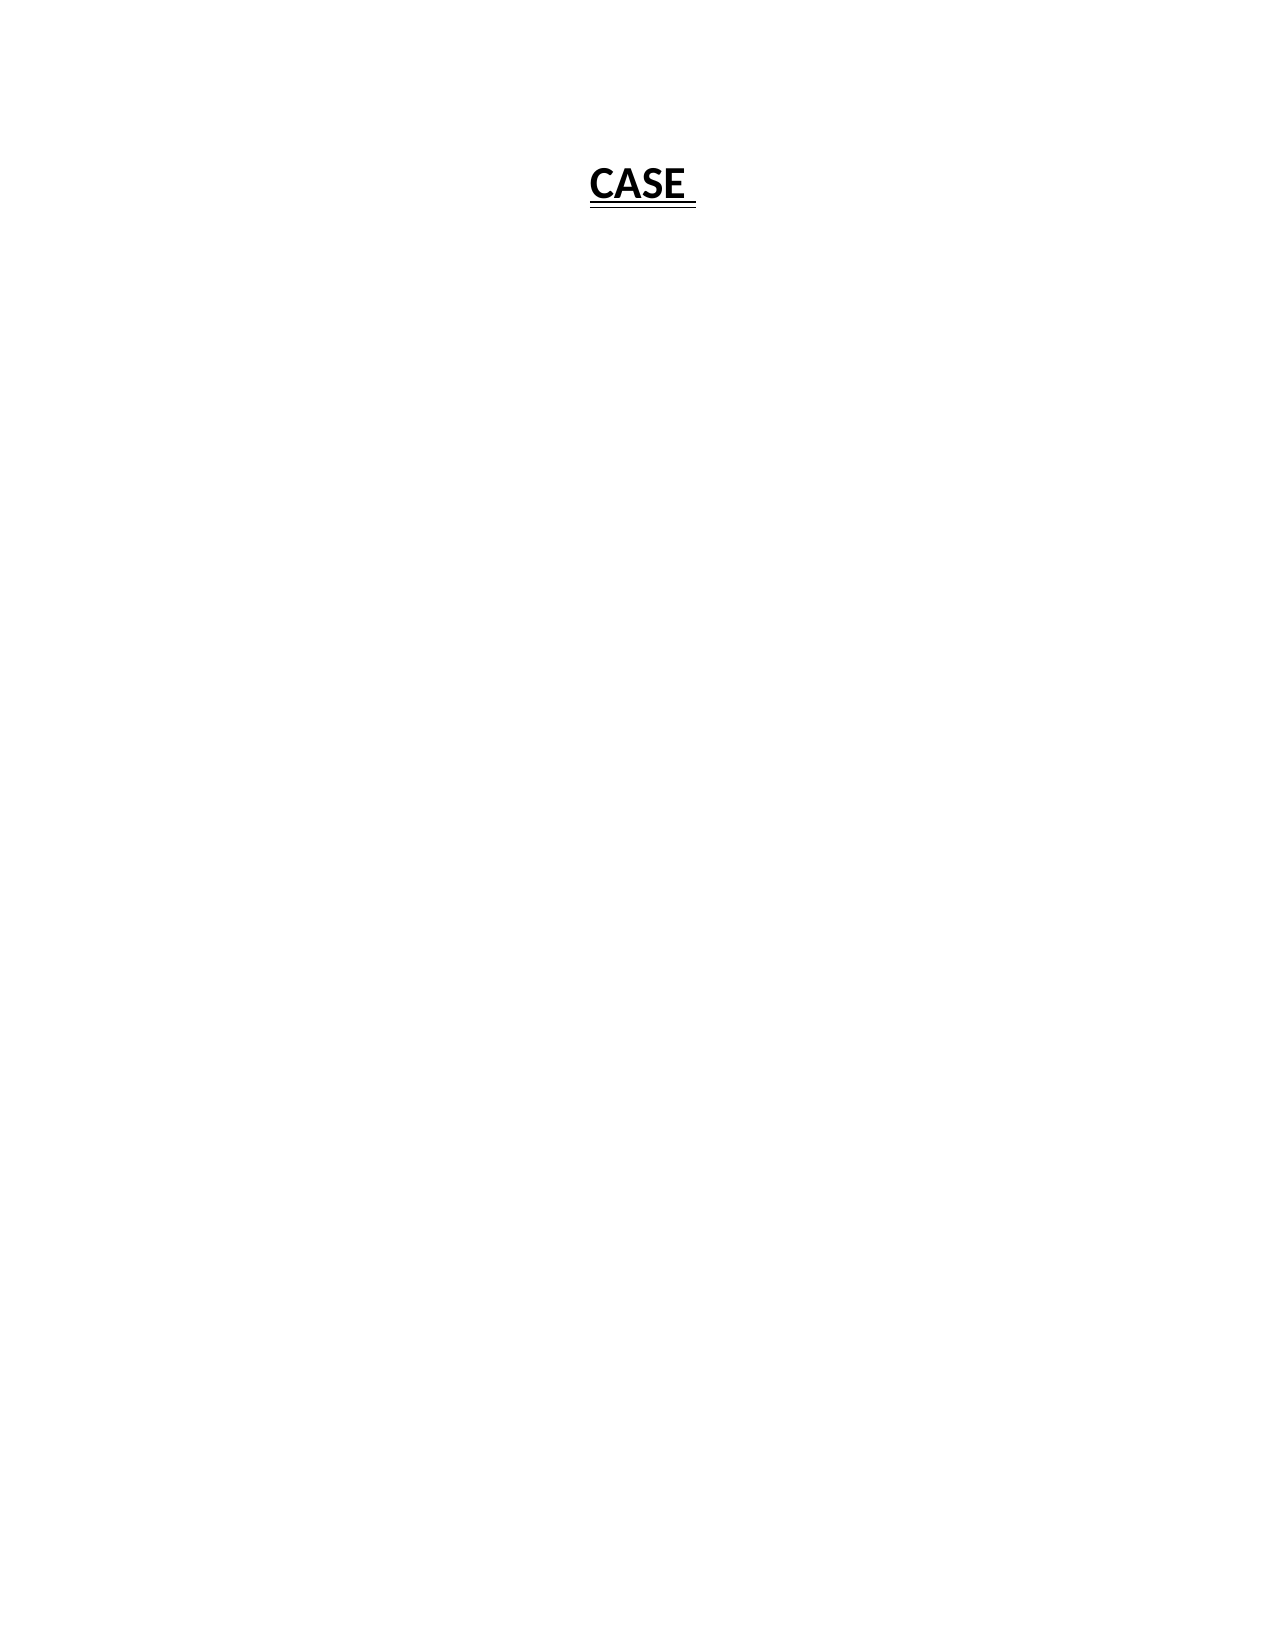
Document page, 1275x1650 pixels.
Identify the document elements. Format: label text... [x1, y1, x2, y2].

subtitle CASE [187, 154, 1087, 210]
